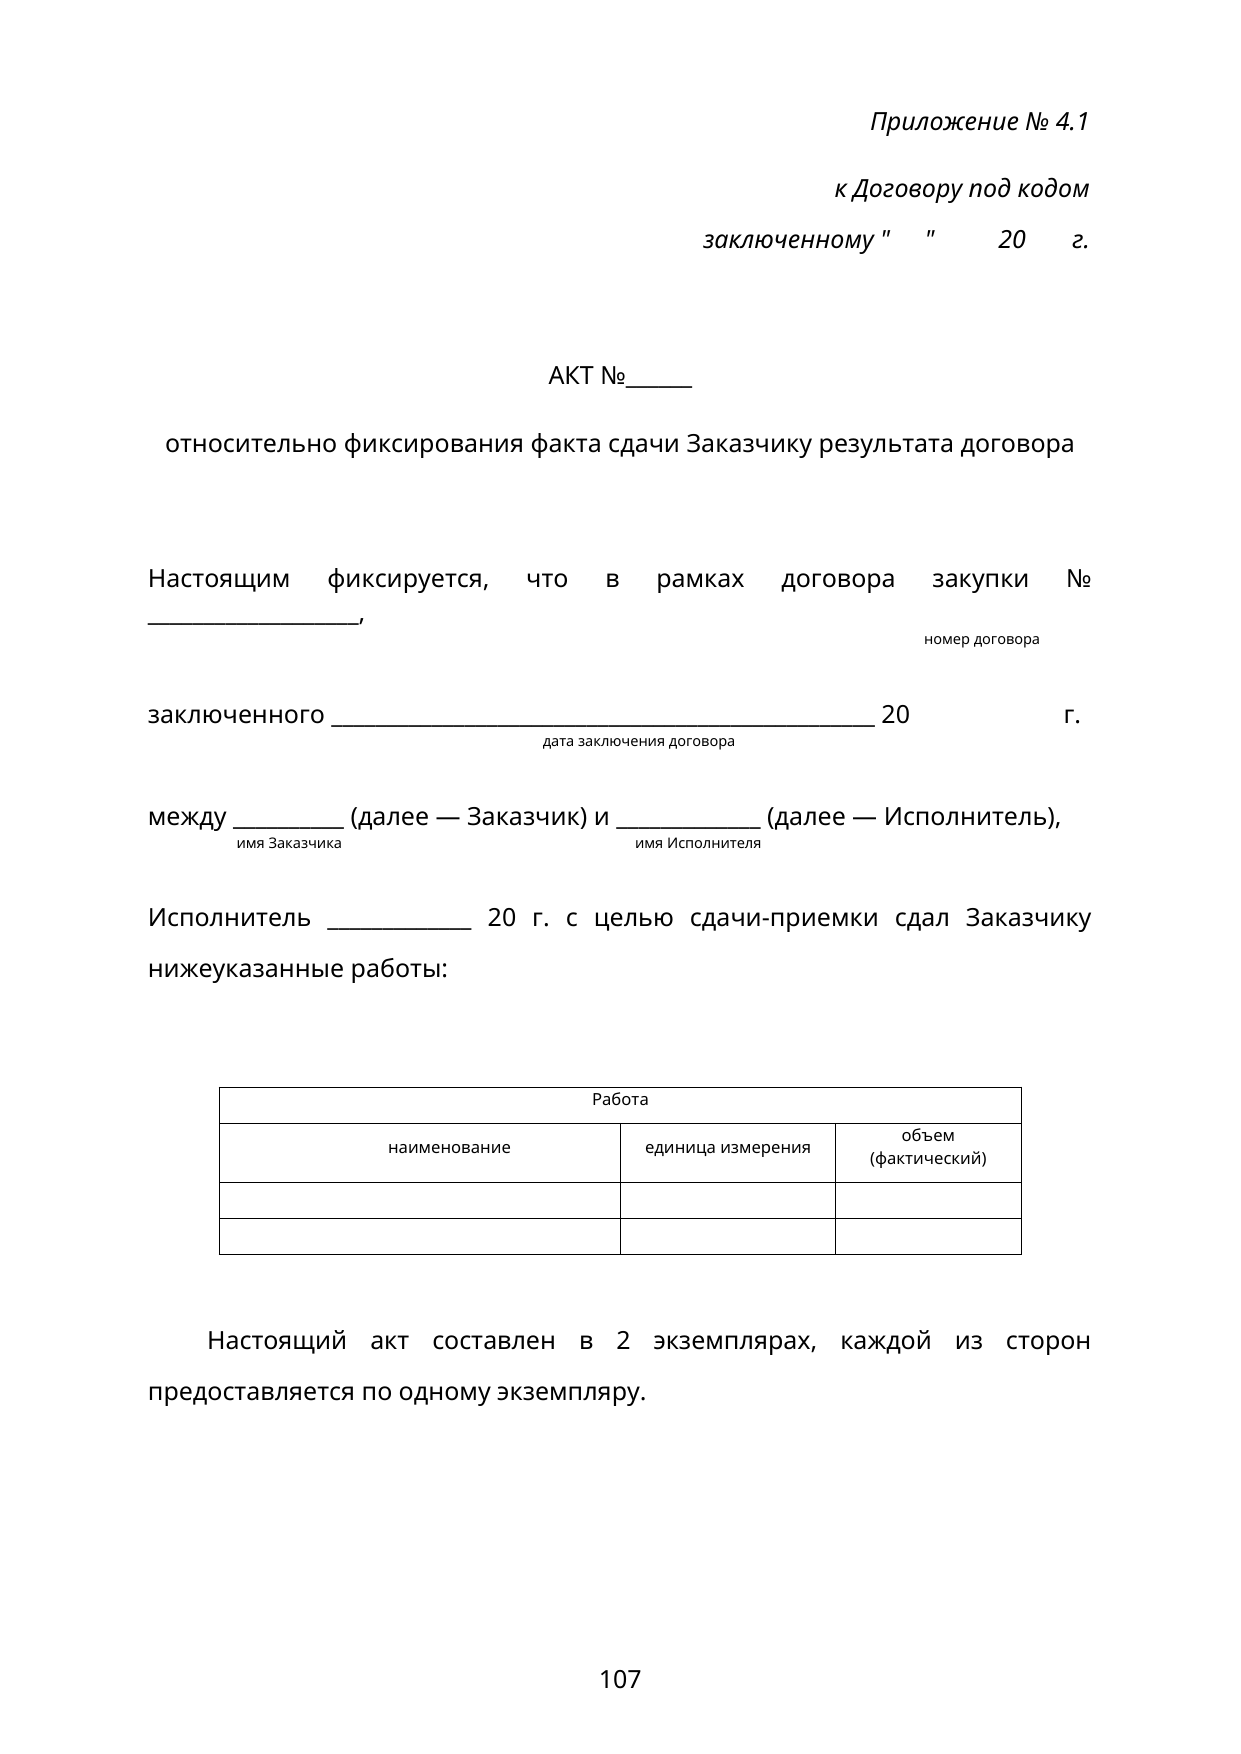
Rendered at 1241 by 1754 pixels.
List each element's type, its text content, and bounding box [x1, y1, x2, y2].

text к Договору под кодом заключенному " " 20 г. [148, 171, 1092, 256]
table_cell объем (фактический) [836, 1124, 1021, 1182]
text имя Заказчика имя Исполнителя [236, 832, 1093, 866]
text Исполнитель _____________ 20 г. с целью сдачи-приемки сдал Заказчику нижеуказанные работы: [148, 900, 1092, 985]
text АКТ №______ [148, 358, 1092, 392]
table_cell [220, 1219, 620, 1254]
table_cell [836, 1219, 1021, 1254]
table_cell [220, 1183, 620, 1218]
text номер договора [871, 629, 1092, 663]
table_cell [621, 1183, 835, 1218]
text дата заключения договора [148, 731, 1130, 765]
table_cell [621, 1219, 835, 1254]
table_cell наименование [220, 1124, 620, 1182]
text заключенного _________________________________________________ 20 г. [148, 697, 1092, 731]
table_header Работа [220, 1088, 1021, 1123]
text относительно фиксирования факта сдачи Заказчику результата договора [148, 425, 1092, 459]
text между __________ (далее — Заказчик) и _____________ (далее — Исполнитель), [148, 798, 1130, 832]
table_cell [836, 1183, 1021, 1218]
text Настоящий акт составлен в 2 экземплярах, каждой из сторон предоставляется по одному экземпляру. [148, 1323, 1092, 1408]
text Приложение № 4.1 [148, 103, 1092, 137]
table_cell единица измерения [621, 1124, 835, 1182]
text Настоящим фиксируется, что в рамках договора закупки № ___________________, [148, 561, 1092, 629]
